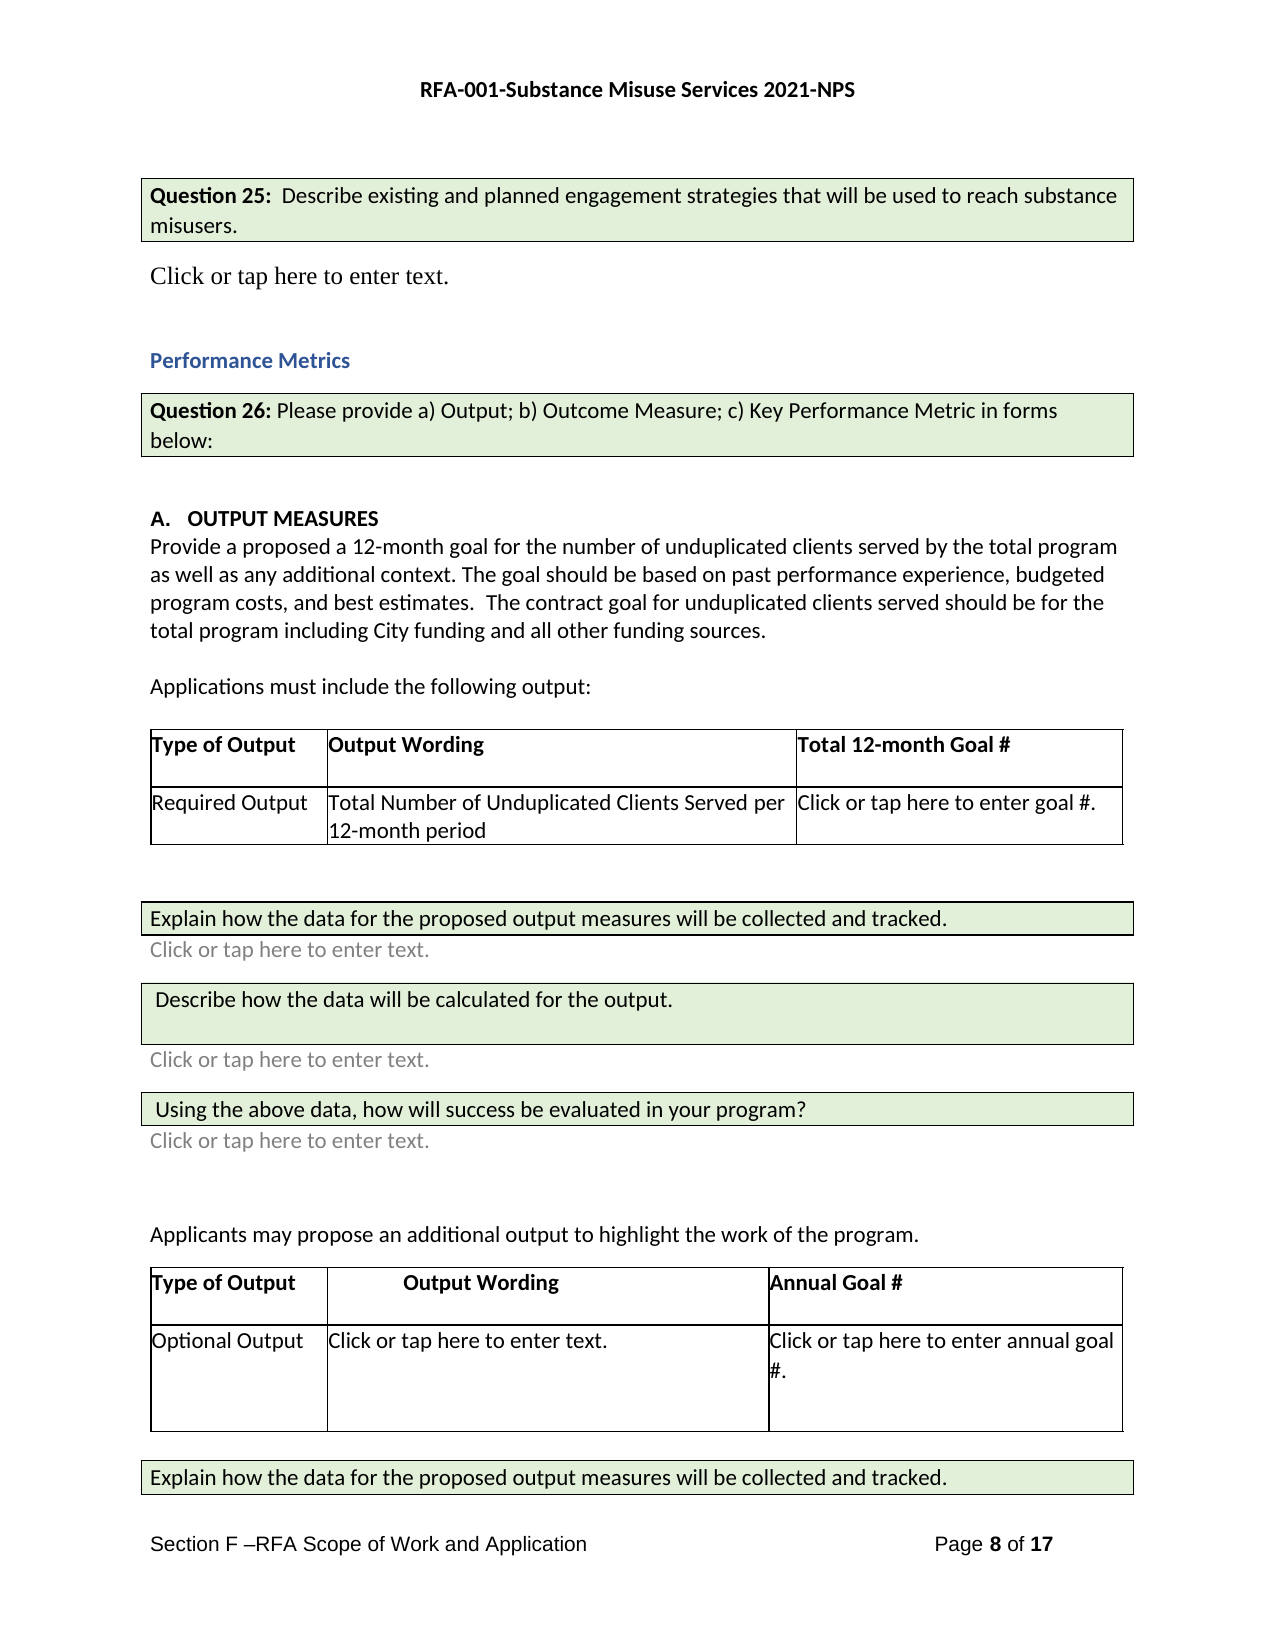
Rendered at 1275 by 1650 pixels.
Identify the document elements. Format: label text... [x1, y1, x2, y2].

text Applications must include the following output: [150, 672, 1125, 701]
text Question 25: Describe existing and planned engagement strategies that will be used to reach substance misusers. [142, 179, 1133, 241]
text Using the above data, how will success be evaluated in your program? [142, 1093, 1133, 1125]
text Explain how the data for the proposed output measures will be collected and tracked. [142, 903, 1133, 934]
table_cell [328, 1326, 768, 1431]
list OUTPUT MEASURES [150, 504, 1125, 532]
table_header Annual Goal # [770, 1268, 1122, 1324]
table_header Output Wording [328, 730, 796, 786]
table_header Type of Output [152, 1268, 327, 1324]
text Describe how the data will be calculated for the output. [142, 984, 1133, 1011]
text Applicants may propose an additional output to highlight the work of the program. [150, 1220, 1125, 1248]
table_cell Required Output [152, 788, 327, 844]
table_header Total 12-month Goal # [797, 730, 1122, 786]
text Provide a proposed a 12-month goal for the number of unduplicated clients served by the total program as well as any additional context. The goal should be based on past performance experience, budgeted program costs, and best estimates. The contract goal for unduplicated clients served should be for the total program including City funding and all other funding sources. [150, 532, 1125, 644]
table_cell Total Number of Unduplicated Clients Served per 12-month period [328, 788, 796, 844]
text Performance Metrics [150, 346, 1125, 374]
text Question 26: Please provide a) Output; b) Outcome Measure; c) Key Performance Metric in forms below: [142, 394, 1133, 456]
table_header Type of Output [152, 730, 327, 786]
table_cell Optional Output [152, 1326, 327, 1431]
table_cell [770, 1326, 1122, 1431]
text Explain how the data for the proposed output measures will be collected and tracked. [142, 1461, 1133, 1494]
table_header Output Wording [328, 1268, 768, 1324]
